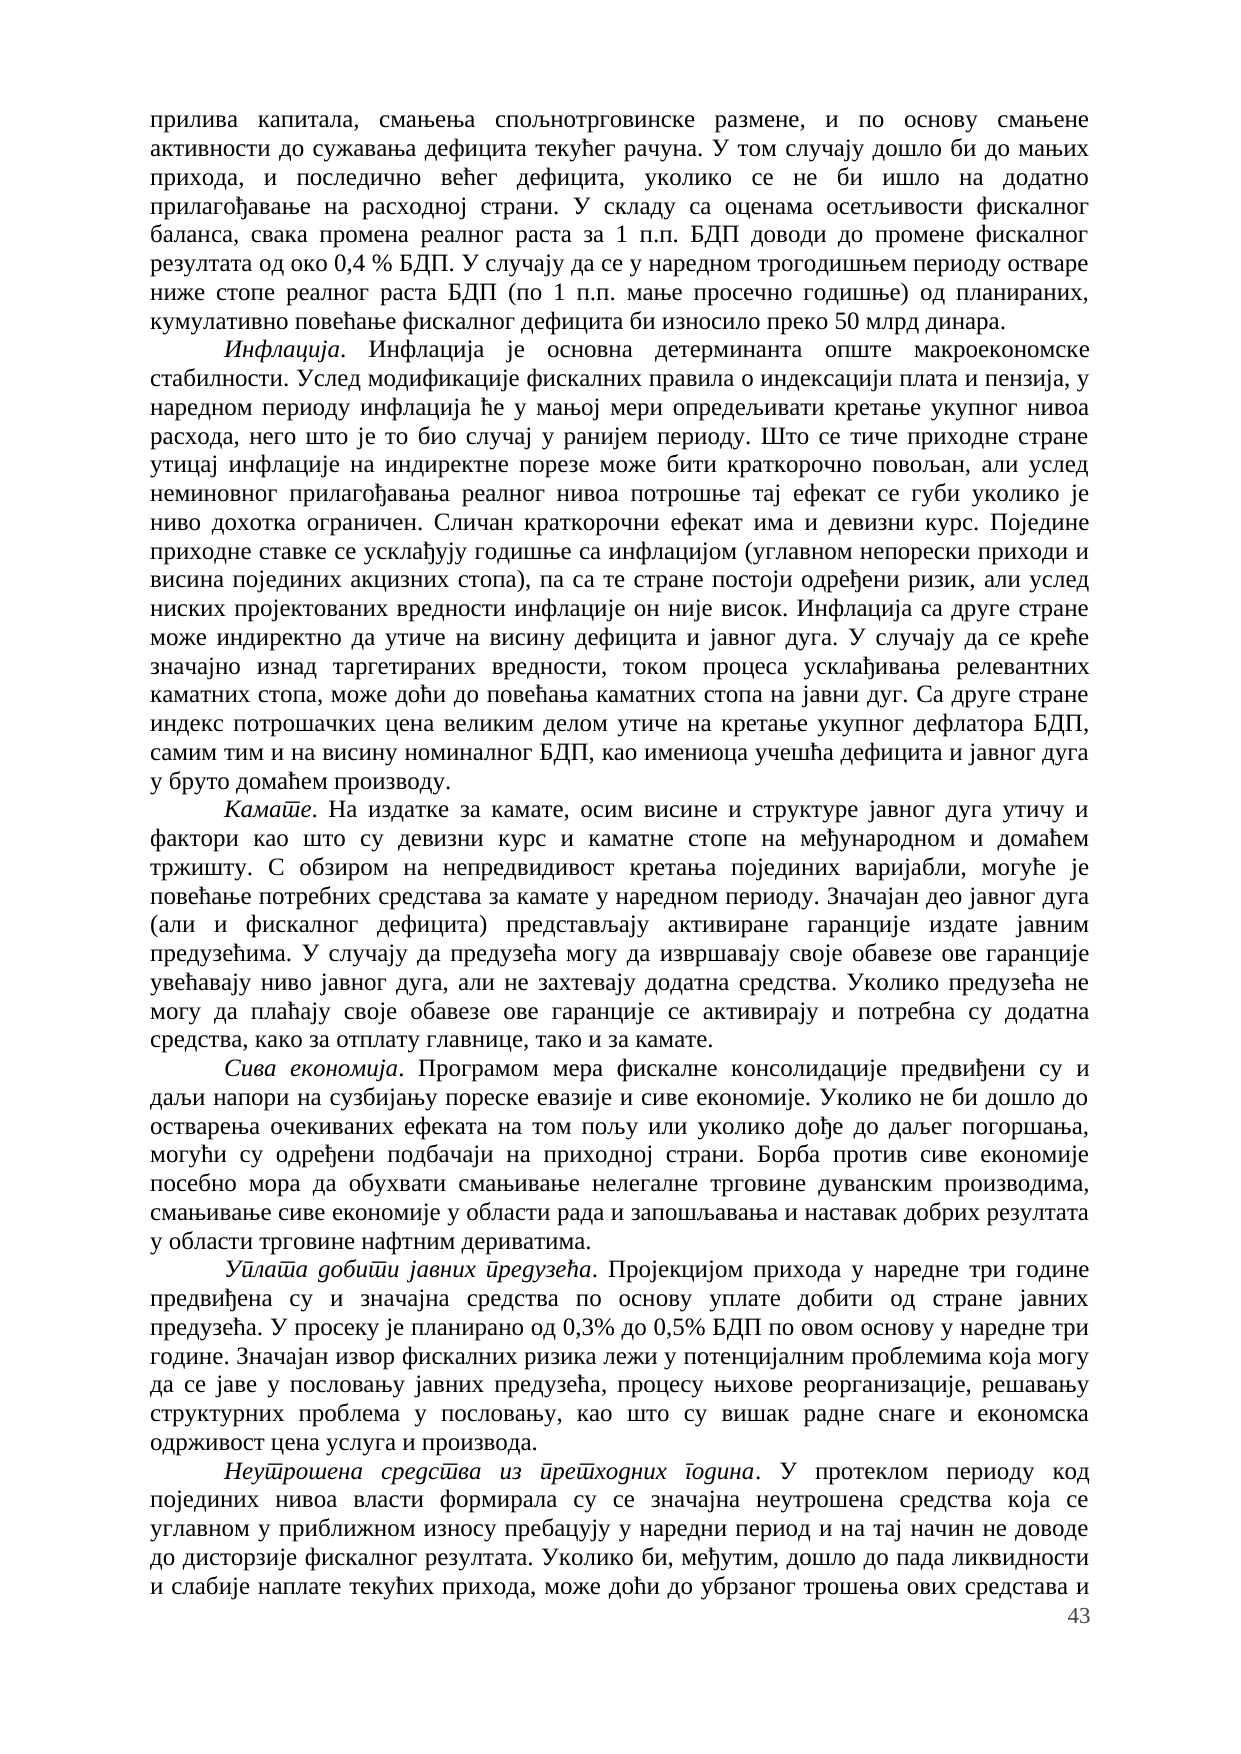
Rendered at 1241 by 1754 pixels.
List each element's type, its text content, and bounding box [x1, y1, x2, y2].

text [150, 1456, 1090, 1599]
text Уплата добити јавних предузећа. Пројекцијом прихода у наредне три године предвиђена су и значајна средства по основу уплате добити од стране јавних предузећа. У просеку је планирано од 0,3% до 0,5% БДП по овом основу у наредне три године. Значајан извор фискалних ризика лежи у потенцијалним проблемима која могу да се јаве у пословању јавних предузећа, процесу њихове реорганизације, решавању структурних проблема у пословању, као што су вишак радне снаге и економска одрживост цена услуга и производа. [150, 1254, 1090, 1456]
text Инфлација. Инфлација је основна детерминанта опште макроекономске стабилности. Услед модификације фискалних правила о индексацији плата и пензија, у наредном периоду инфлација ће у мањој мери опредељивати кретање укупног нивоа расхода, него што је то био случај у ранијем периоду. Што се тиче приходне стране утицај инфлације на индиректне порезе може бити краткорочно повољан, али услед неминовног прилагођавања реалног нивоа потрошње тај ефекат се губи уколико је ниво дохотка ограничен. Сличан краткорочни ефекат има и девизни курс. Поједине приходне ставке се усклађују годишње са инфлацијом (углавном непорески приходи и висина појединих акцизних стопа), па са те стране постоји одређени ризик, али услед ниских пројектованих вредности инфлације он није висок. Инфлација са друге стране може индиректно да утиче на висину дефицита и јавног дуга. У случају да се креће значајно изнад таргетираних вредности, током процеса усклађивања релевантних каматних стопа, може доћи до повећања каматних стопа на јавни дуг. Са друге стране индекс потрошачких цена великим делом утиче на кретање укупног дефлатора БДП, самим тим и на висину номиналног БДП, као имениоца учешћа дефицита и јавног дуга у бруто домаћем производу. [150, 334, 1090, 794]
text Сива економија. Програмом мера фискалне консолидације предвиђени су и даљи напори на сузбијању пореске евазије и сиве економије. Уколико не би дошло до остварења очекиваних ефеката на том пољу или уколико дође до даљег погоршања, могући су одређени подбачаји на приходној страни. Борба против сиве економије посебно мора да обухвати смањивање нелегалне трговине дуванским производима, смањивање сиве економије у области рада и запошљавања и наставак добрих резултата у области трговине нафтним дериватима. [150, 1053, 1090, 1254]
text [150, 104, 1090, 334]
text Каматe. На издатке за камате, осим висине и структуре јавног дуга утичу и фактори као што су девизни курс и каматне стопе на међународном и домаћем тржишту. С обзиром на непредвидивост кретања појединих варијабли, могуће је повећање потребних средстава за камате у наредном периоду. Значајан део јавног дуга (али и фискалног дефицита) представљају активиране гаранције издате јавним предузећима. У случају да предузећа могу да извршавају своје обавезе ове гаранције увећавају ниво јавног дуга, али не захтевају додатна средства. Уколико предузећа не могу да плаћају своје обавезе ове гаранције се активирају и потребна су додатна средства, како за отплату главнице, тако и за камате. [150, 794, 1090, 1053]
